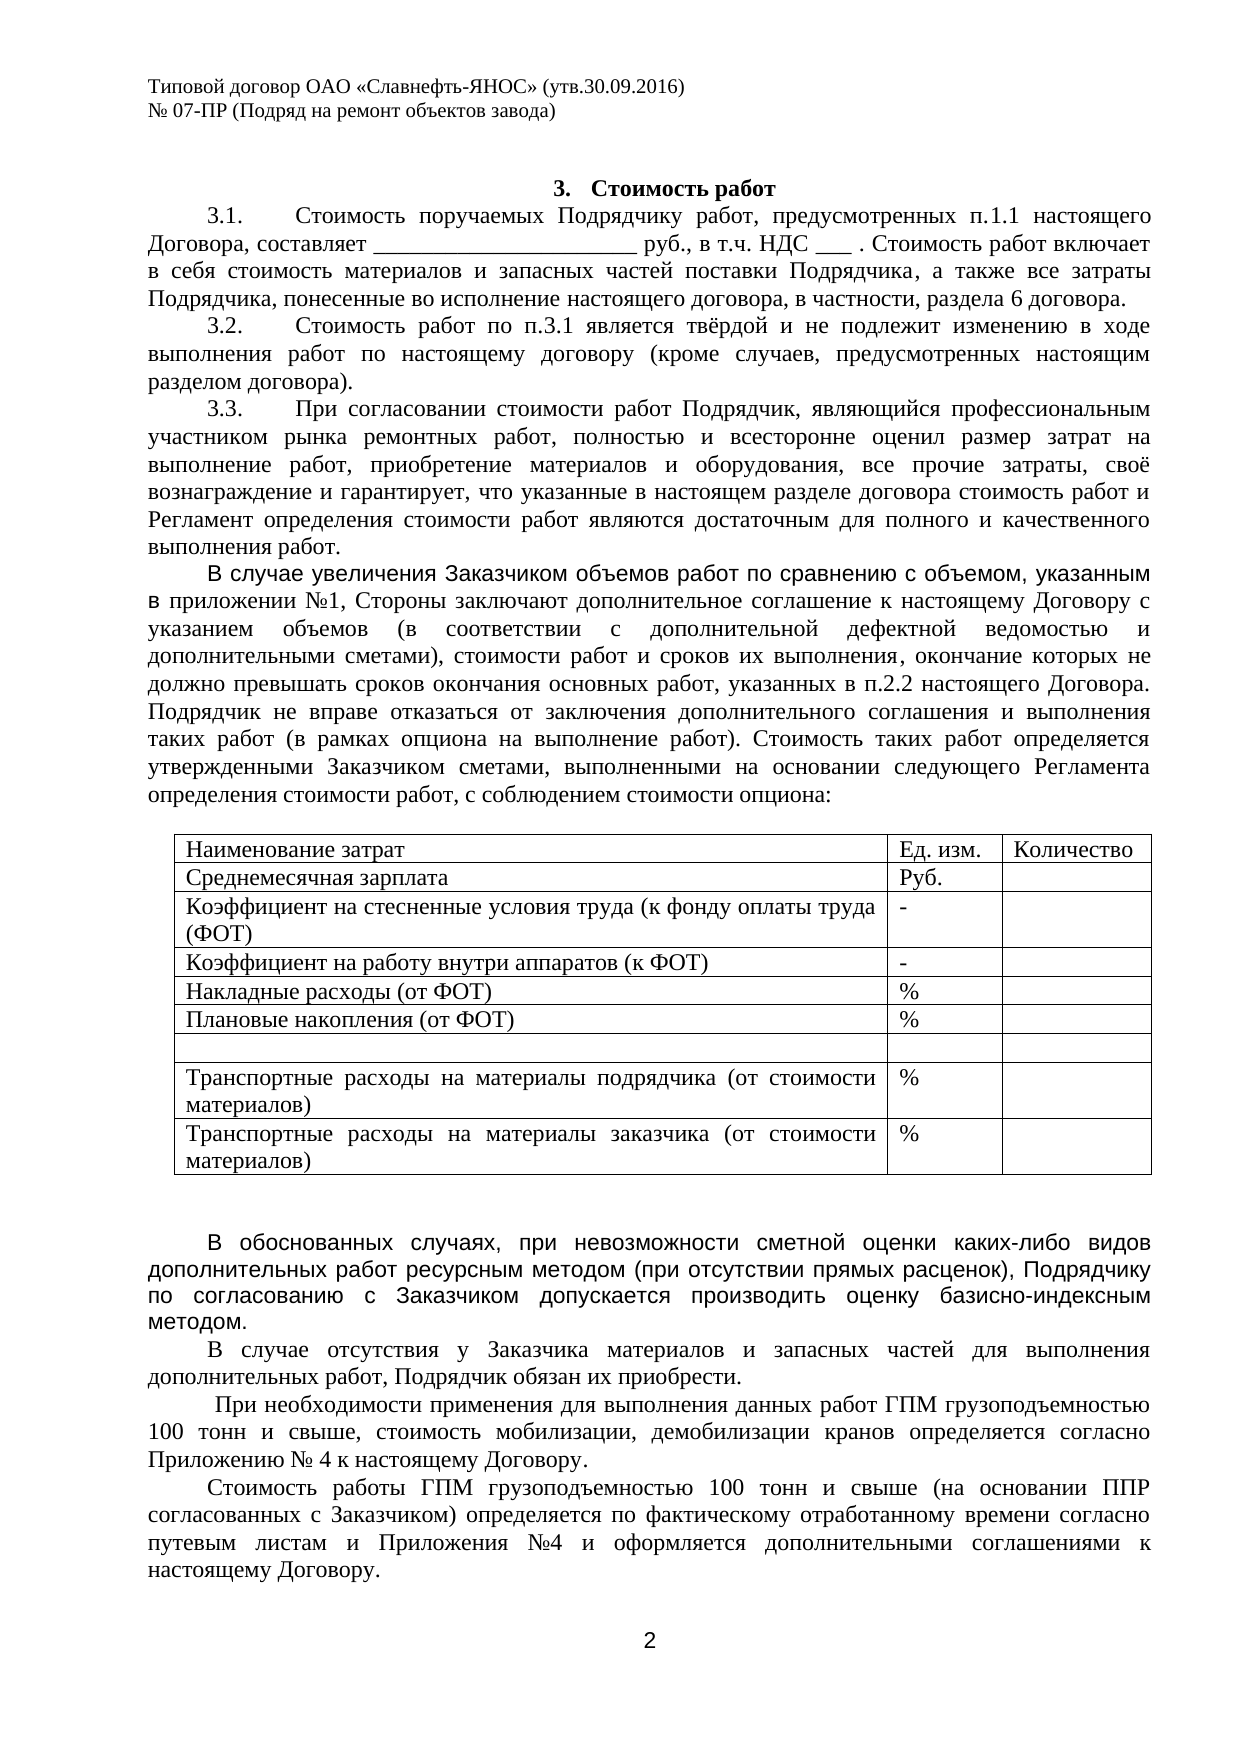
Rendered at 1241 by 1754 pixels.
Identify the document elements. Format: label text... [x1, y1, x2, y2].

list Стоимость работ [177, 173, 1152, 201]
list При согласовании стоимости работ Подрядчик, являющийся профессиональным участником рынка ремонтных работ, полностью и всесторонне оценил размер затрат на выполнение работ, приобретение материалов и оборудования, все прочие затраты, своё вознаграждение и гарантирует, что указанные в настоящем разделе договора стоимость работ и Регламент определения стоимости работ являются достаточным для полного и качественного выполнения работ. [148, 394, 1152, 560]
list , а также все затраты Подрядчика, понесенные во исполнение настоящего договора, в частности, раздела 6 договора. [148, 201, 1152, 312]
list Стоимость работ по п.3.1 является твёрдой и не подлежит изменению в ходе выполнения работ по настоящему договору (кроме случаев, предусмотренных настоящим разделом договора). [148, 312, 1152, 394]
